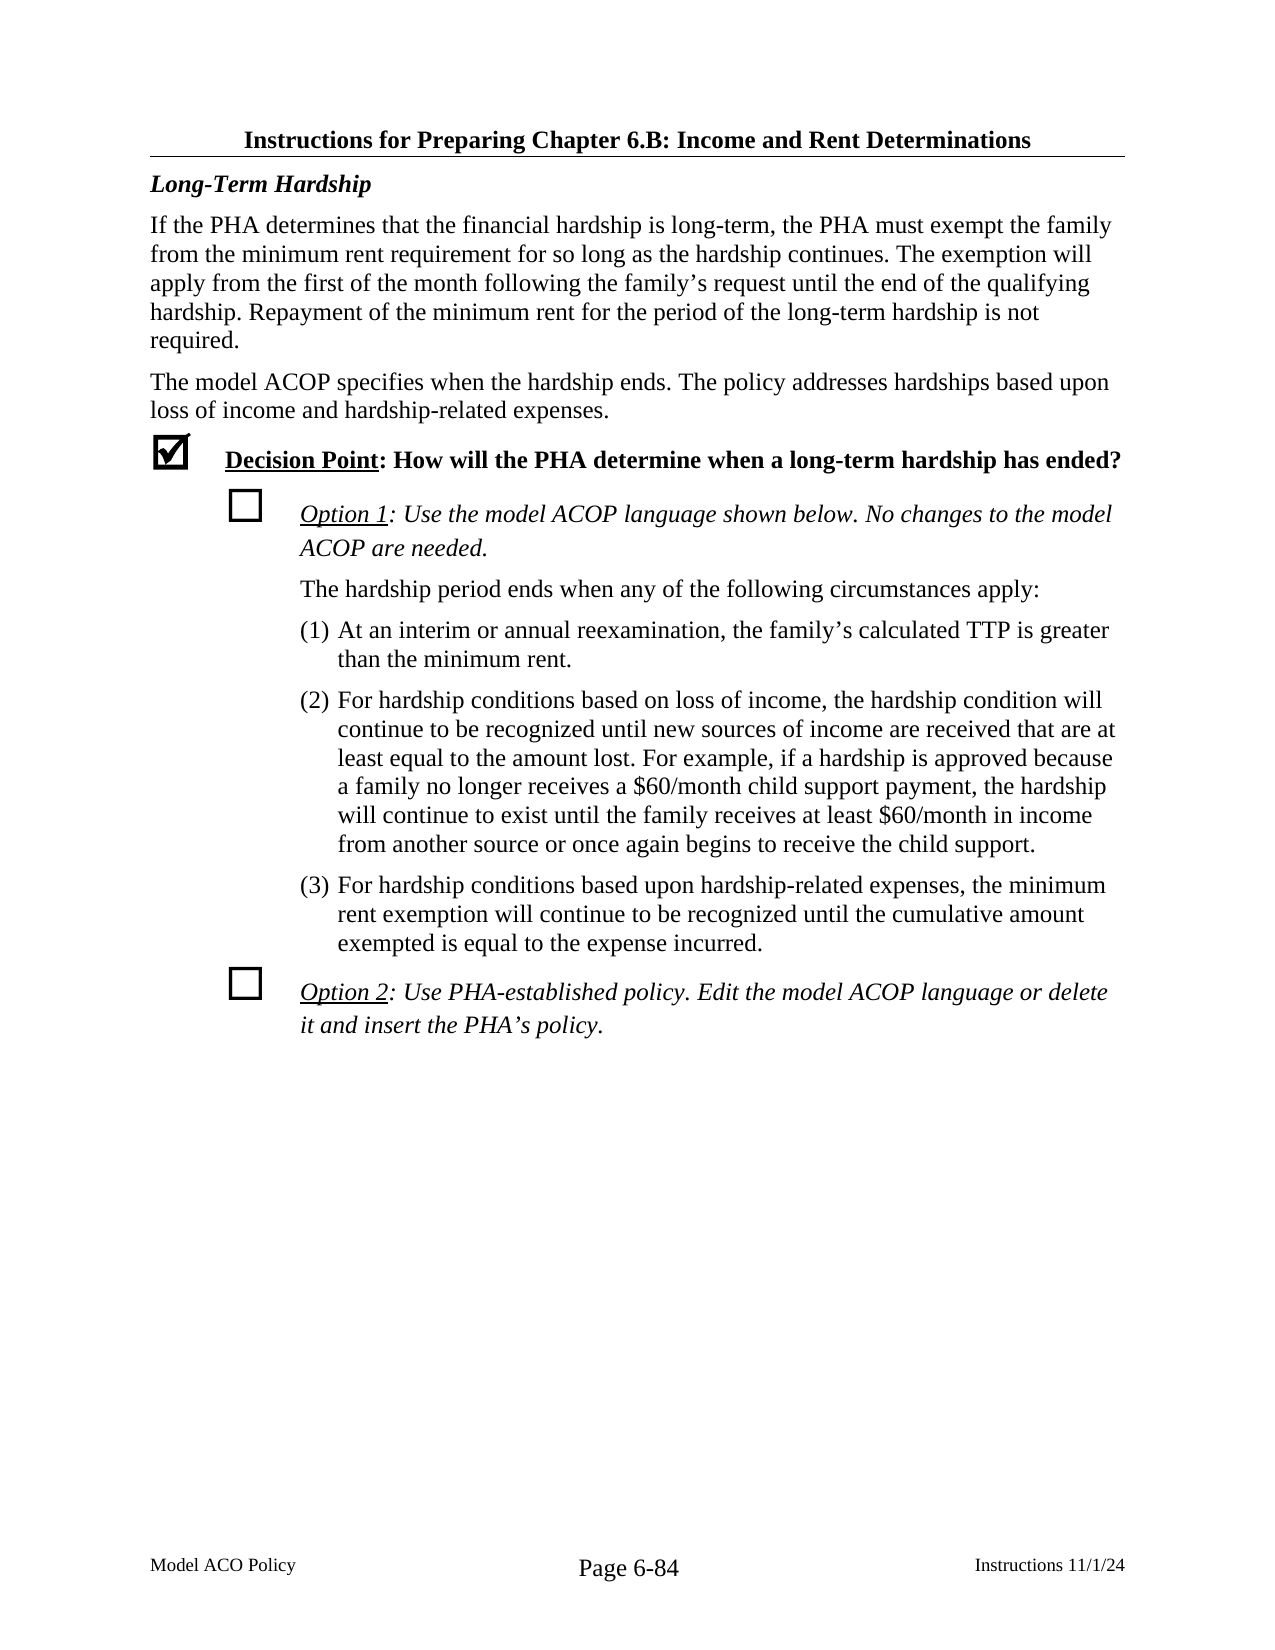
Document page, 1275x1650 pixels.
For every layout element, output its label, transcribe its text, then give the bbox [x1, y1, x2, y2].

text The hardship period ends when any of the following circumstances apply: [300, 574, 1125, 603]
text (1) At an interim or annual reexamination, the family’s calculated TTP is greater than the minimum rent. [300, 615, 1125, 673]
text Long-Term Hardship [150, 169, 1125, 198]
text Option 2: Use PHA-established policy. Edit the model ACOP language or delete it and insert the PHA’s policy. [225, 969, 1125, 1039]
text (2) For hardship conditions based on loss of income, the hardship condition will continue to be recognized until new sources of income are received that are at least equal to the amount lost. For example, if a hardship is approved because a family no longer receives a $60/month child support payment, the hardship will continue to exist until the family receives at least $60/month in income from another source or once again begins to receive the child support. [300, 685, 1125, 858]
text Option 1: Use the model ACOP language shown below. No changes to the model ACOP are needed. [225, 491, 1125, 561]
text If the PHA determines that the financial hardship is long-term, the PHA must exempt the family from the minimum rent requirement for so long as the hardship continues. The exemption will apply from the first of the month following the family’s request until the end of the qualifying hardship. Repayment of the minimum rent for the period of the long-term hardship is not required. [150, 211, 1125, 354]
text Decision Point: How will the PHA determine when a long-term hardship has ended? [150, 437, 1125, 478]
text The model ACOP specifies when the hardship ends. The policy addresses hardships based upon loss of income and hardship-related expenses. [150, 367, 1125, 424]
text (3) For hardship conditions based upon hardship-related expenses, the minimum rent exemption will continue to be recognized until the cumulative amount exempted is equal to the expense incurred. [300, 870, 1125, 956]
